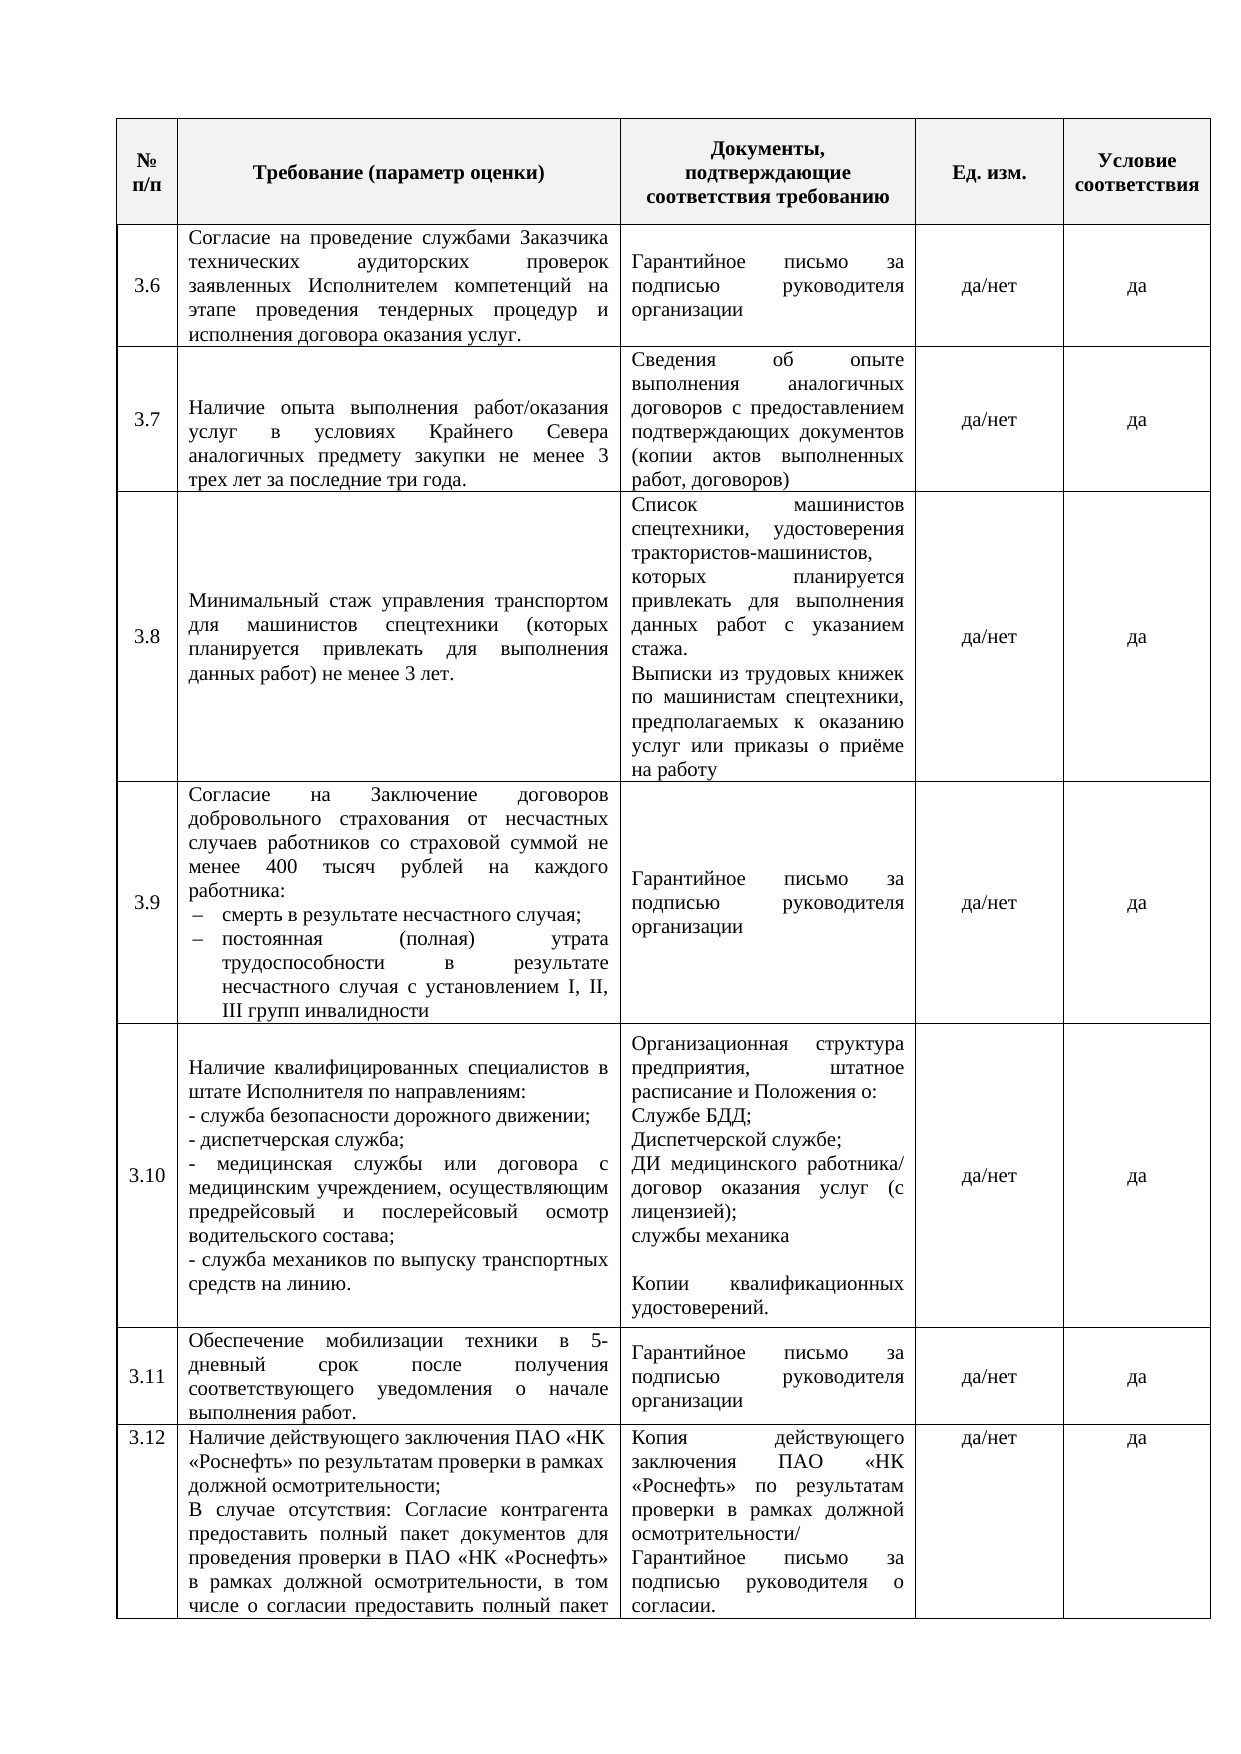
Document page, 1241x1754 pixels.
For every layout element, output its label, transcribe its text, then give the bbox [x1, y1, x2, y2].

table_cell да [1064, 492, 1210, 781]
table_cell да [1064, 1024, 1210, 1327]
table_cell да [1064, 225, 1210, 346]
table_header Ед. изм. [916, 119, 1063, 224]
table_cell Согласие на проведение службами Заказчика технических аудиторских проверок заявленных Исполнителем компетенций на этапе проведения тендерных процедур и исполнения договора оказания услуг. [178, 225, 620, 346]
table_cell да/нет [916, 347, 1063, 491]
table_cell Наличие квалифицированных специалистов в штате Исполнителя по направлениям: - служба безопасности дорожного движении; - диспетчерская служба; - медицинская службы или договора с медицинским учреждением, осуществляющим предрейсовый и послерейсовый осмотр водительского состава; - служба механиков по выпуску транспортных средств на линию. [178, 1024, 620, 1327]
table_cell Обеспечение мобилизации техники в 5-дневный срок после получения соответствующего уведомления о начале выполнения работ. [178, 1328, 620, 1424]
table_cell Согласие на Заключение договоров добровольного страхования от несчастных случаев работников со страховой суммой не менее 400 тысяч рублей на каждого работника: смерть в результате несчастного случая; постоянная (полная) утрата трудоспособности в результате несчастного случая с установлением I, II, III групп инвалидности [178, 782, 620, 1022]
table_cell да/нет [916, 1425, 1063, 1617]
table_cell 3.6 [118, 225, 177, 346]
table_cell да/нет [916, 225, 1063, 346]
table_cell Гарантийное письмо за подписью руководителя организации [621, 782, 915, 1022]
table_cell Минимальный стаж управления транспортом для машинистов спецтехники (которых планируется привлекать для выполнения данных работ) не менее 3 лет. [178, 492, 620, 781]
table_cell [621, 1425, 915, 1617]
table_cell да/нет [916, 782, 1063, 1022]
table_cell 3.10 [118, 1024, 177, 1327]
table_cell да [1064, 347, 1210, 491]
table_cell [621, 225, 915, 346]
table_cell да [1064, 1328, 1210, 1424]
table_header № п/п [117, 119, 177, 224]
table_cell да/нет [916, 1328, 1063, 1424]
table_cell да [1064, 782, 1210, 1022]
table_cell да/нет [916, 492, 1063, 781]
table_cell 3.8 [118, 492, 177, 781]
table_cell 3.12 [118, 1425, 177, 1617]
table_header Требование (параметр оценки) [178, 119, 620, 224]
table_header Условие соответствия [1064, 119, 1210, 224]
table_cell да/нет [916, 1024, 1063, 1327]
table_cell 3.7 [118, 347, 177, 491]
table_cell Гарантийное письмо за подписью руководителя организации [621, 1328, 915, 1424]
table_cell 3.9 [118, 782, 177, 1022]
table_cell Список машинистов спецтехники, удостоверения трактористов-машинистов, которых планируется привлекать для выполнения данных работ с указанием стажа. Выписки из трудовых книжек по машинистам спецтехники, предполагаемых к оказанию услуг или приказы о приёме на работу [621, 492, 915, 781]
table_cell Организационная структура предприятия, штатное расписание и Положения о: Службе БДД; Диспетчерской службе; ДИ медицинского работника/ договор оказания услуг (с лицензией); службы механика Копии квалификационных удостоверений. [621, 1024, 915, 1327]
table_header Документы, подтверждающие соответствия требованию [621, 119, 915, 224]
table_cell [178, 1425, 620, 1617]
table_cell Наличие опыта выполнения работ/оказания услуг в условиях Крайнего Севера аналогичных предмету закупки не менее 3 трех лет за последние три года. [178, 347, 620, 491]
table_cell Сведения об опыте выполнения аналогичных договоров с предоставлением подтверждающих документов (копии актов выполненных работ, договоров) [621, 347, 915, 491]
table_cell 3.11 [118, 1328, 177, 1424]
table_cell да [1064, 1425, 1210, 1617]
